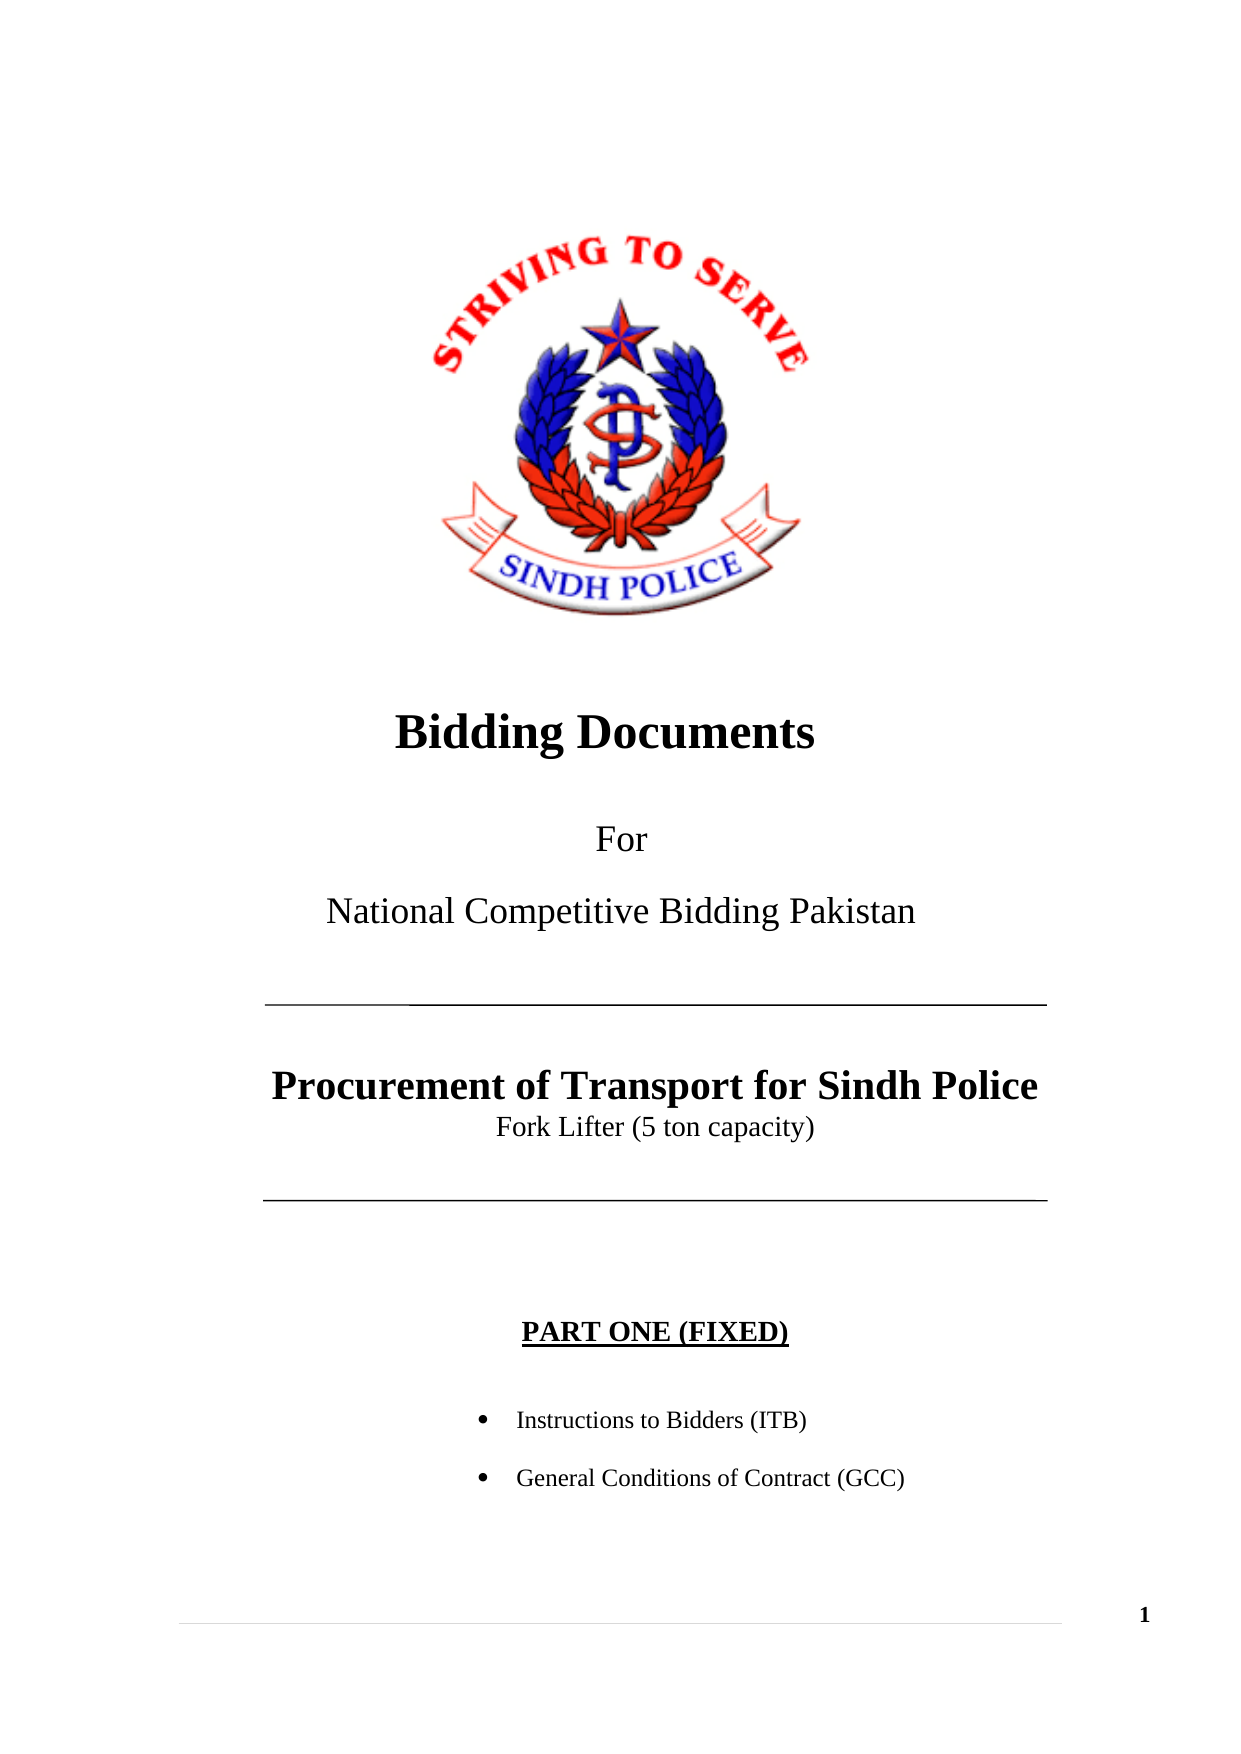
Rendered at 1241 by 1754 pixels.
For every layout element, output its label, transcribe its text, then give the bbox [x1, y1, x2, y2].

list Instructions to Bidders (ITB) [478, 1405, 1062, 1434]
text Bidding Documents [178, 702, 1031, 759]
subtitle For [178, 817, 1064, 860]
picture [412, 218, 829, 634]
subtitle PART ONE (FIXED) [246, 1314, 1064, 1348]
text National Competitive Bidding Pakistan [178, 888, 1064, 932]
text Fork Lifter (5 ton capacity) [246, 1109, 1064, 1142]
list General Conditions of Contract (GCC) [478, 1463, 1062, 1492]
text Procurement of Transport for Sindh Police [246, 1061, 1064, 1109]
